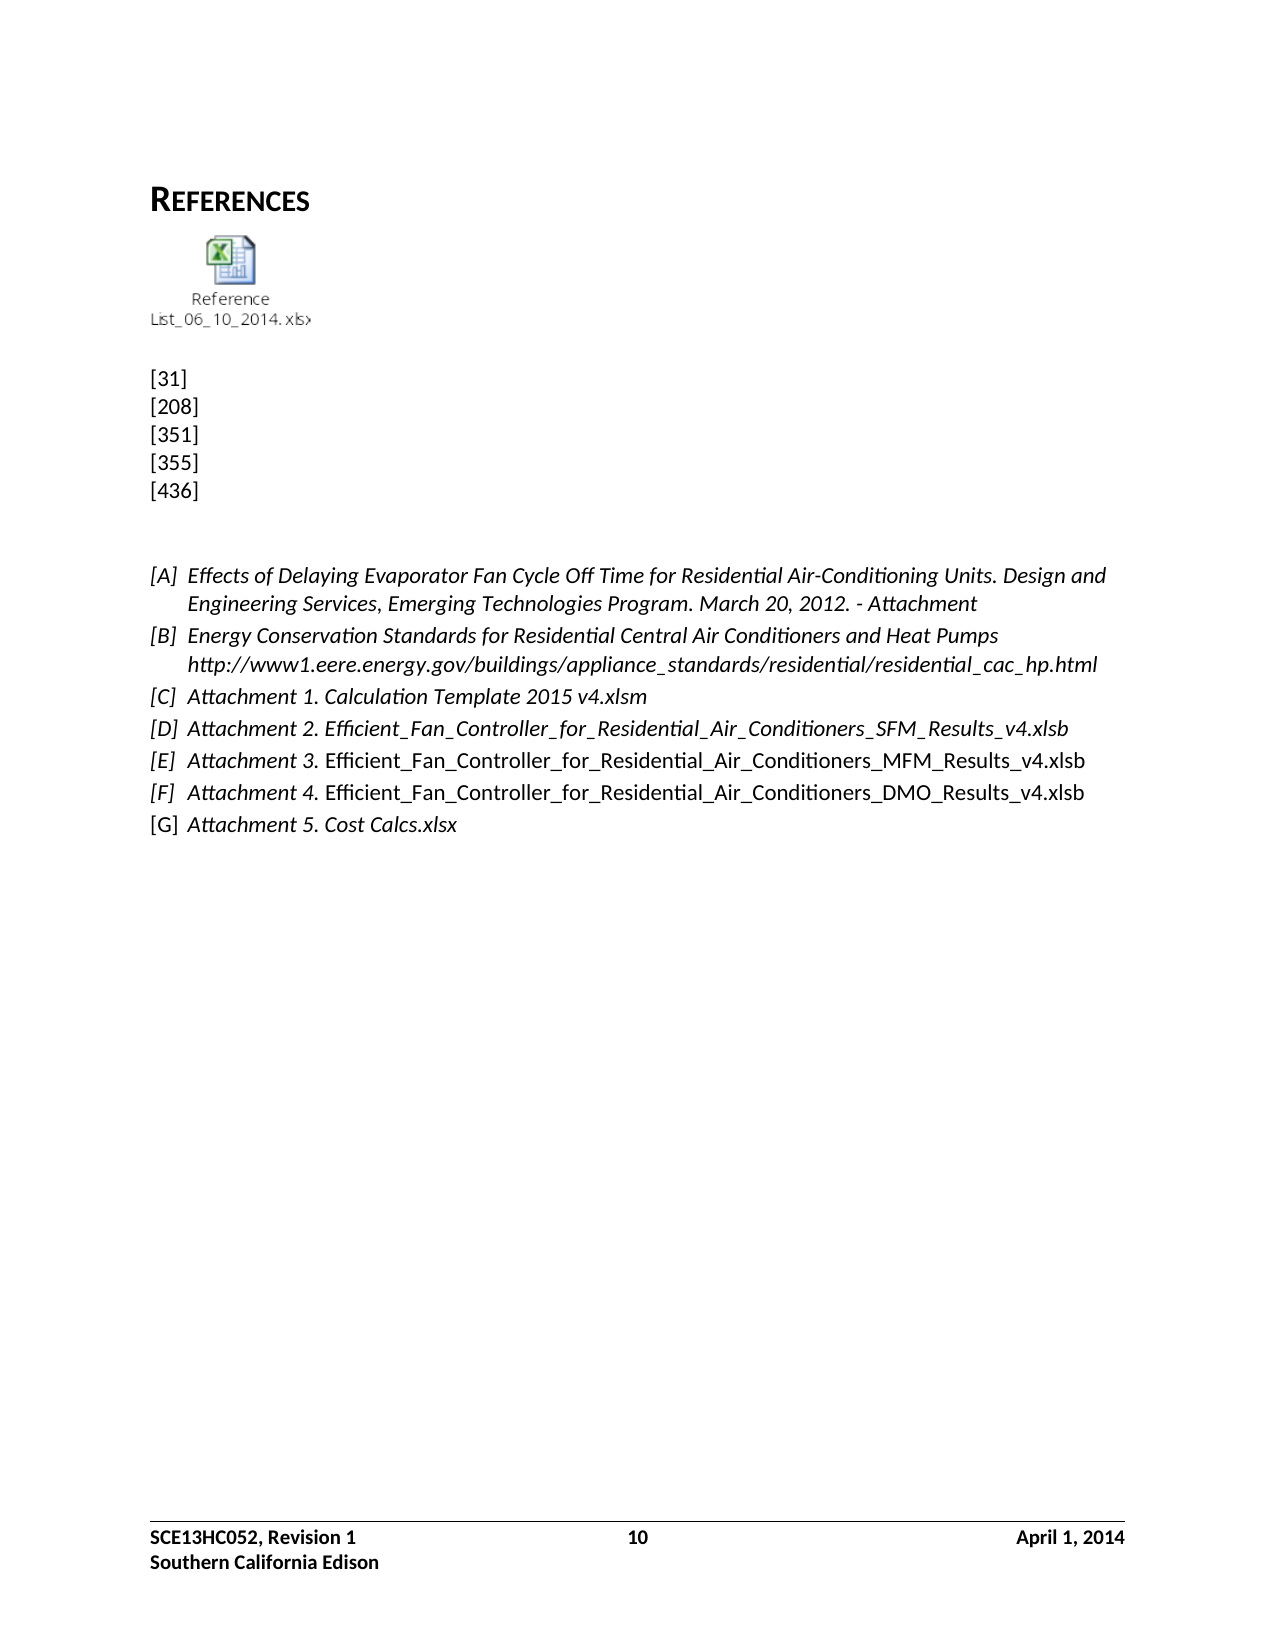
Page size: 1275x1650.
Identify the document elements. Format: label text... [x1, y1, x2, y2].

list Attachment 3. Efficient_Fan_Controller_for_Residential_Air_Conditioners_MFM_Results_v4.xlsb [150, 746, 1125, 774]
list Attachment 4. Efficient_Fan_Controller_for_Residential_Air_Conditioners_DMO_Results_v4.xlsb [150, 778, 1125, 806]
text [208] [150, 392, 1125, 421]
list Energy Conservation Standards for Residential Central Air Conditioners and Heat Pumps http://www1.eere.energy.gov/buildings/appliance_standards/residential/residential_cac_hp.html [150, 622, 1125, 678]
list Attachment 5. Cost Calcs.xlsx [150, 811, 1125, 839]
list Attachment 2. Efficient_Fan_Controller_for_Residential_Air_Conditioners_SFM_Results_v4.xlsb [150, 714, 1125, 742]
list Effects of Delaying Evaporator Fan Cycle Off Time for Residential Air-Conditioning Units. Design and Engineering Services, Emerging Technologies Program. March 20, 2012. - Attachment [150, 561, 1125, 617]
list Attachment 1. Calculation Template 2015 v4.xlsm [150, 682, 1125, 710]
text [355] [150, 448, 1125, 477]
text [436] [150, 477, 1125, 504]
text [31] [150, 364, 1125, 392]
subtitle References [150, 175, 1125, 221]
text [351] [150, 421, 1125, 448]
